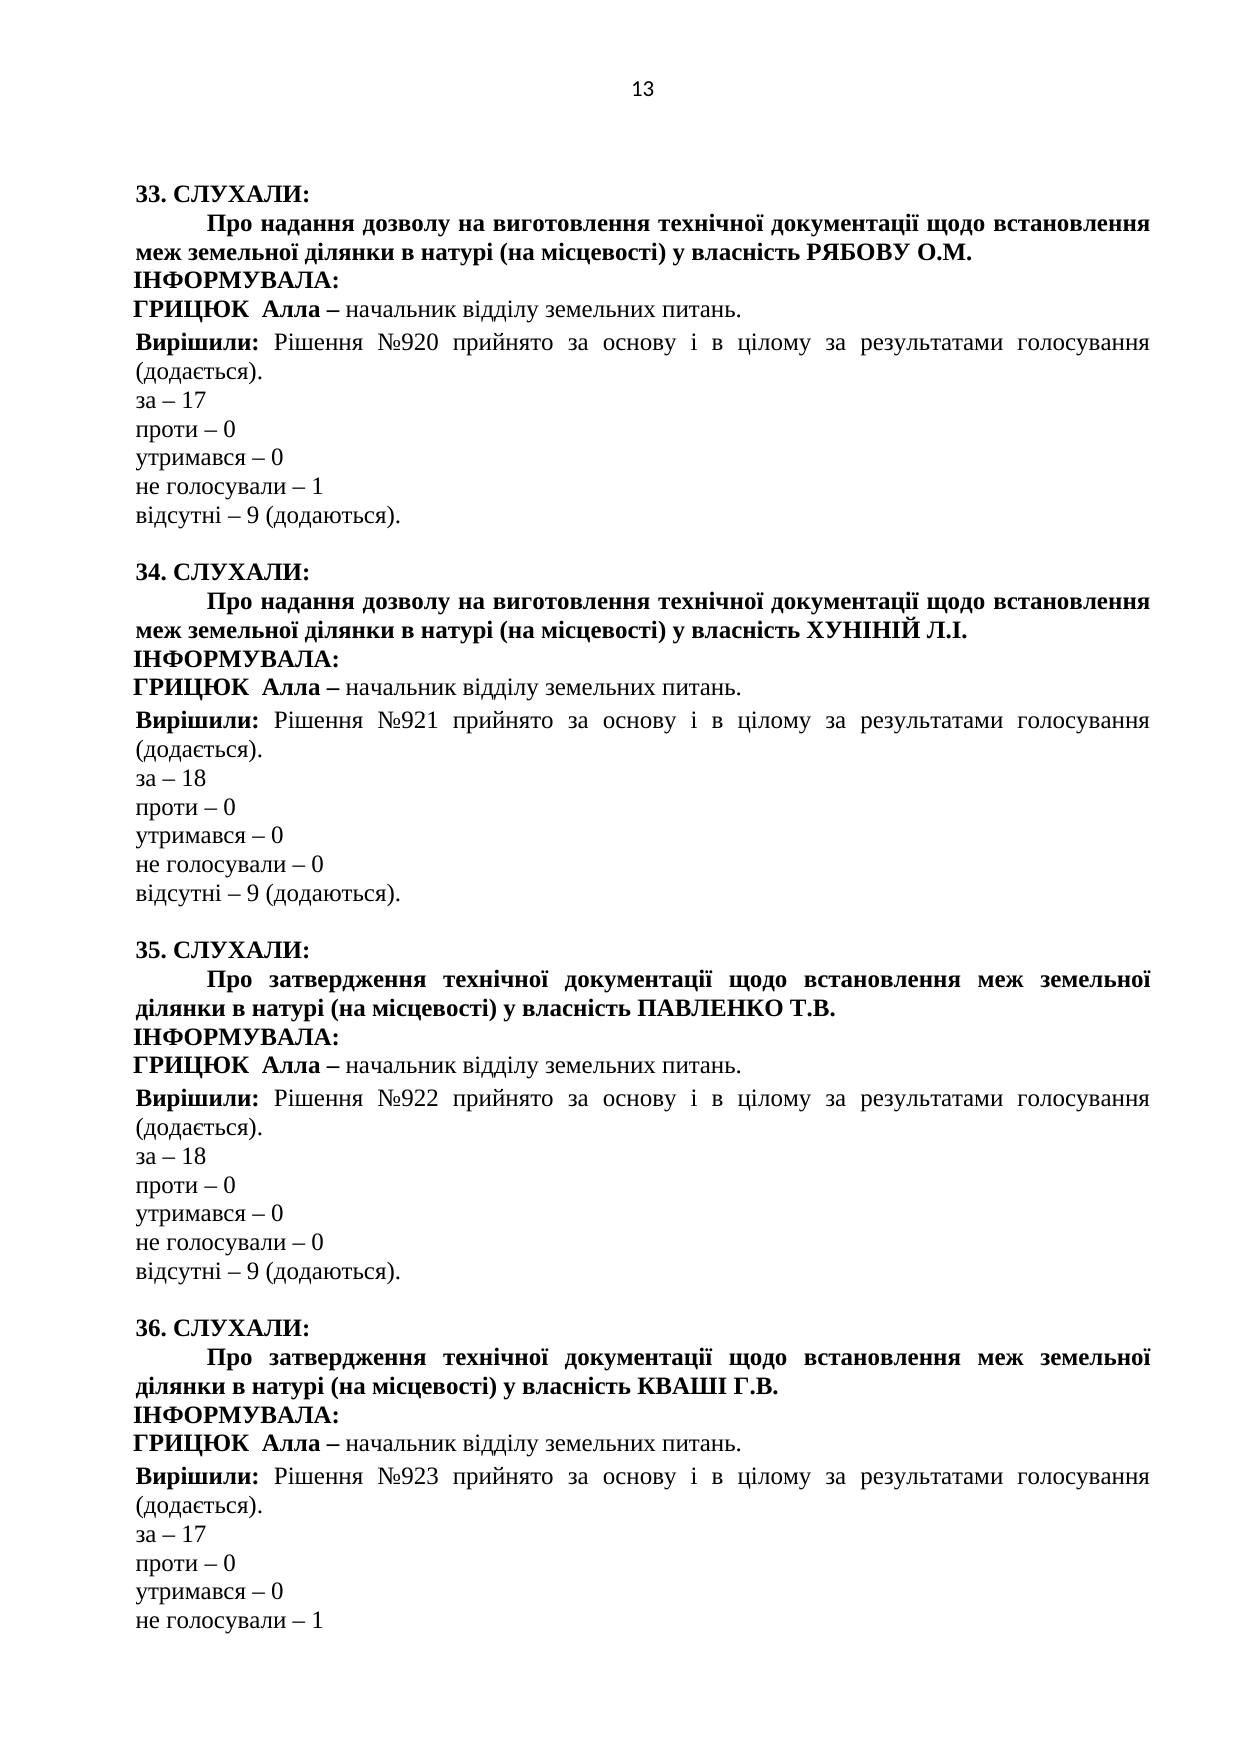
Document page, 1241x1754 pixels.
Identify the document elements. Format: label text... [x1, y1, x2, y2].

text проти – 0 [135, 414, 1152, 442]
text ГРИЦЮК Алла – начальник відділу земельних питань. [133, 1428, 1152, 1457]
text Вирішили: Рішення №923 прийнято за основу і в цілому за результатами голосування (додається). [135, 1461, 1152, 1519]
text відсутні – 9 (додаються). [135, 878, 1152, 907]
text проти – 0 [135, 792, 1152, 820]
text утримався – 0 [135, 1576, 1152, 1605]
text відсутні – 9 (додаються). [135, 500, 1152, 529]
text ГРИЦЮК Алла – начальник відділу земельних питань. [133, 294, 1152, 323]
text Вирішили: Рішення №922 прийнято за основу і в цілому за результатами голосування (додається). [135, 1083, 1152, 1141]
text ГРИЦЮК Алла – начальник відділу земельних питань. [133, 672, 1152, 701]
text проти – 0 [135, 1548, 1152, 1576]
text не голосували – 0 [135, 1227, 1152, 1256]
text ІНФОРМУВАЛА: [133, 1400, 1152, 1428]
text Про затвердження технічної документації щодо встановлення меж земельної ділянки в натурі (на місцевості) у власність ПАВЛЕНКО Т.В. [135, 964, 1152, 1022]
text за – 17 [135, 1519, 1152, 1548]
text не голосували – 1 [135, 471, 1152, 500]
text не голосували – 0 [135, 849, 1152, 878]
text утримався – 0 [135, 442, 1152, 471]
text Вирішили: Рішення №920 прийнято за основу і в цілому за результатами голосування (додається). [135, 327, 1152, 385]
text відсутні – 9 (додаються). [135, 1256, 1152, 1285]
text ГРИЦЮК Алла – начальник відділу земельних питань. [133, 1050, 1152, 1079]
text за – 18 [135, 763, 1152, 792]
text утримався – 0 [135, 1198, 1152, 1227]
text Про затвердження технічної документації щодо встановлення меж земельної ділянки в натурі (на місцевості) у власність КВАШІ Г.В. [135, 1342, 1152, 1400]
list CЛУХАЛИ: [135, 179, 1152, 208]
text ІНФОРМУВАЛА: [133, 1022, 1152, 1050]
text не голосували – 1 [135, 1605, 1152, 1634]
list CЛУХАЛИ: [135, 935, 1152, 964]
text Про надання дозволу на виготовлення технічної документації щодо встановлення меж земельної ділянки в натурі (на місцевості) у власність РЯБОВУ О.М. [135, 208, 1152, 266]
text проти – 0 [135, 1170, 1152, 1198]
text Про надання дозволу на виготовлення технічної документації щодо встановлення меж земельної ділянки в натурі (на місцевості) у власність ХУНІНІЙ Л.І. [135, 586, 1152, 644]
text ІНФОРМУВАЛА: [133, 266, 1152, 294]
list CЛУХАЛИ: [135, 557, 1152, 586]
text ІНФОРМУВАЛА: [133, 644, 1152, 672]
list CЛУХАЛИ: [135, 1313, 1152, 1342]
text за – 17 [135, 385, 1152, 414]
text утримався – 0 [135, 820, 1152, 849]
text за – 18 [135, 1141, 1152, 1170]
text Вирішили: Рішення №921 прийнято за основу і в цілому за результатами голосування (додається). [135, 705, 1152, 763]
